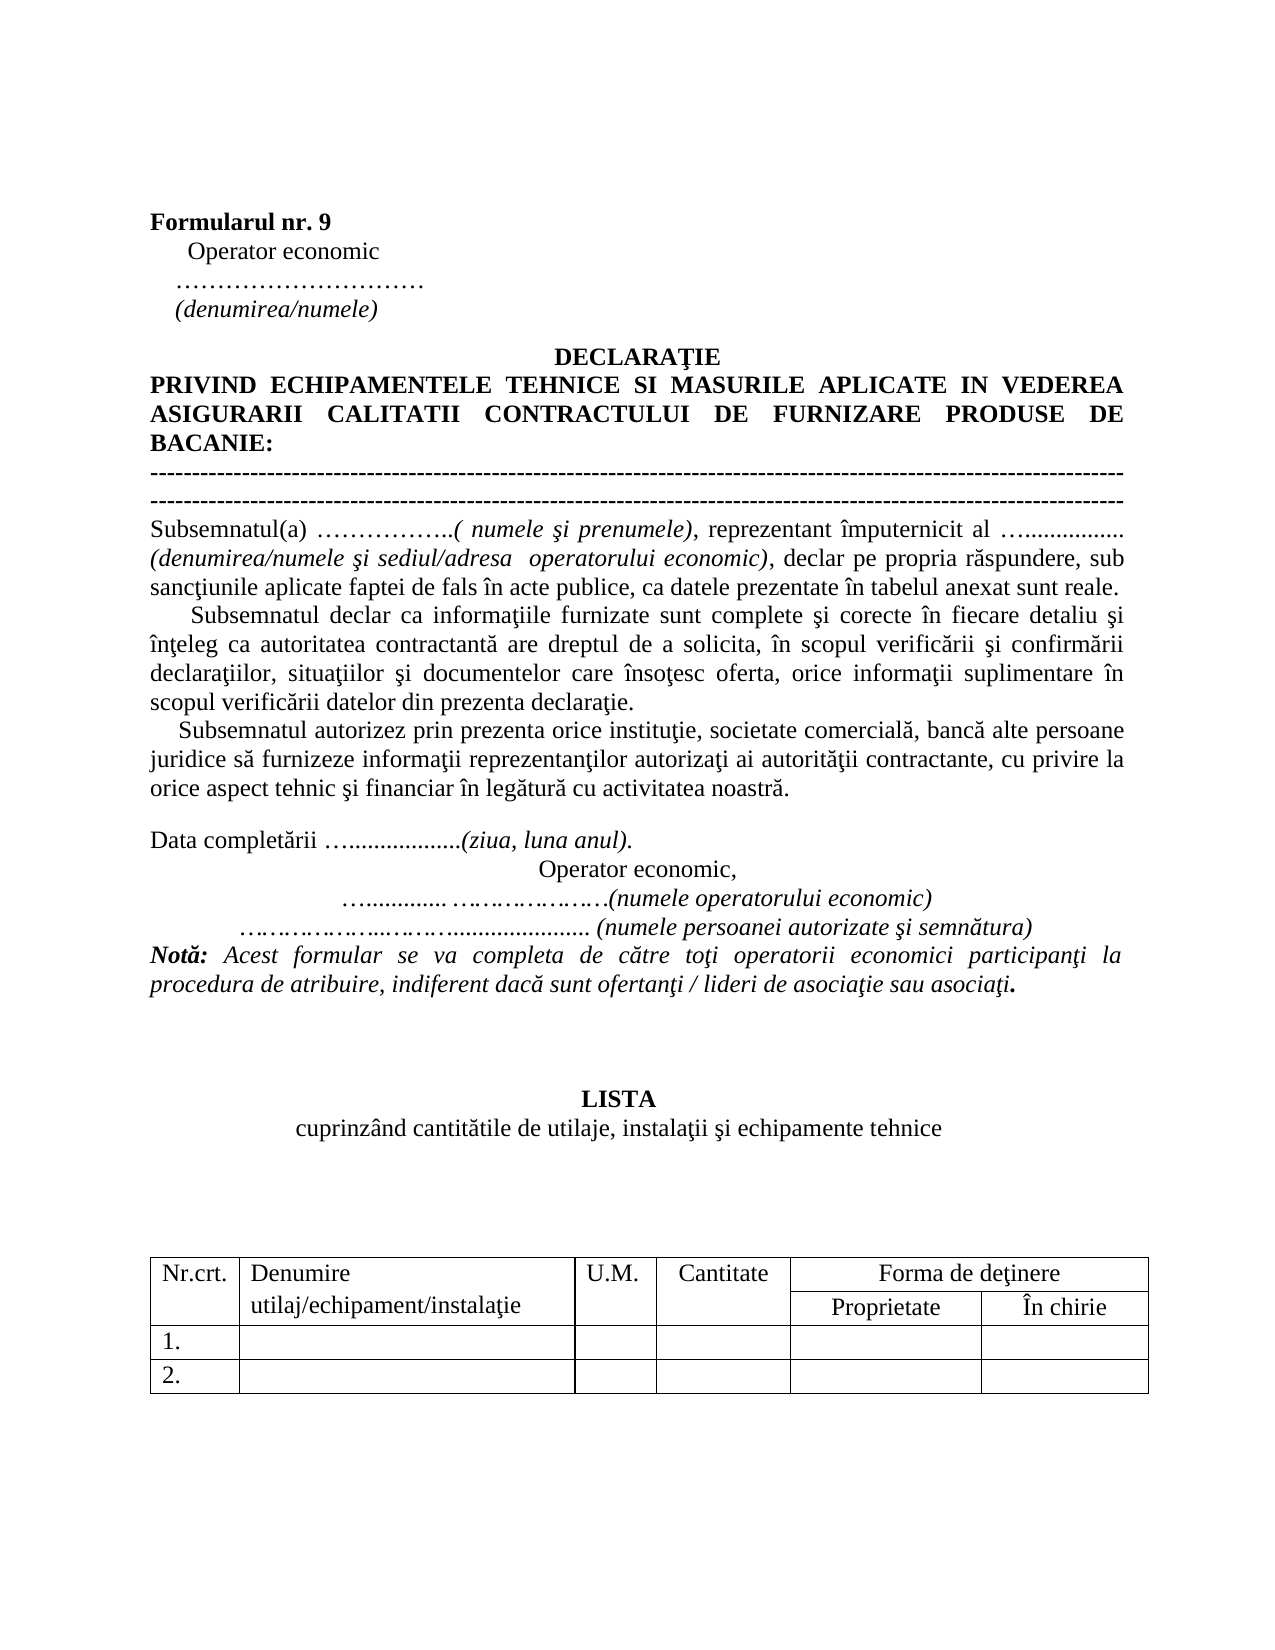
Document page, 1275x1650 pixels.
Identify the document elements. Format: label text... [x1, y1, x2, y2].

text Data completării …..................(ziua, luna anul). [150, 825, 1125, 854]
text Subsemnatul declar ca informaţiile furnizate sunt complete şi corecte în fiecare detaliu şi înţeleg ca autoritatea contractantă are dreptul de a solicita, în scopul verificării şi confirmării declaraţiilor, situaţiilor şi documentelor care însoţesc oferta, orice informaţii suplimentare în scopul verificării datelor din prezenta declaraţie. [150, 600, 1125, 715]
table_cell [657, 1326, 790, 1359]
table_header Nr.crt. [151, 1258, 239, 1325]
text ………………..………...................... (numele persoanei autorizate şi semnătura) [150, 912, 1125, 940]
text LISTA [112, 1084, 1125, 1113]
table_cell [576, 1326, 656, 1359]
text Operator economic, [150, 854, 1125, 883]
table_cell [240, 1326, 574, 1359]
table_header Denumire utilaj/echipament/instalaţie [240, 1258, 574, 1325]
table_cell Proprietate [791, 1292, 981, 1325]
text Subsemnatul autorizez prin prezenta orice instituţie, societate comercială, bancă alte persoane juridice să furnizeze informaţii reprezentanţilor autorizaţi ai autorităţii contractante, cu privire la orice aspect tehnic şi financiar în legătură cu activitatea noastră. [150, 715, 1125, 802]
table_cell [576, 1360, 656, 1393]
text …............. …………………(numele operatorului economic) [150, 883, 1125, 912]
table_cell [791, 1360, 981, 1393]
table_cell [240, 1360, 574, 1393]
table_cell [982, 1360, 1148, 1393]
table_cell 2. [151, 1360, 239, 1393]
text Notă: Acest formular se va completa de către toţi operatorii economici participanţi la procedura de atribuire, indiferent dacă sunt ofertanţi / lideri de asociaţie sau asociaţi. [150, 940, 1125, 998]
text Formularul nr. 9 [150, 207, 1125, 236]
text (denumirea/numele) [150, 294, 1125, 322]
text ………………………… [150, 265, 1125, 294]
table_cell 1. [151, 1326, 239, 1359]
table_cell [791, 1326, 981, 1359]
table_header Cantitate [657, 1258, 790, 1325]
text Subsemnatul(a) ……………..( numele şi prenumele), reprezentant împuternicit al …................ (denumirea/numele şi sediul/adresa operatorului economic), declar pe propria răspundere, sub sancţiunile aplicate faptei de fals în acte publice, ca datele prezentate în tabelul anexat sunt reale. [150, 514, 1125, 600]
table_cell În chirie [982, 1292, 1148, 1325]
text Operator economic [150, 236, 1125, 265]
table_cell [657, 1360, 790, 1393]
text cuprinzând cantitătile de utilaje, instalaţii şi echipamente tehnice [112, 1113, 1125, 1142]
text DECLARAŢIE [150, 342, 1125, 370]
table_header Forma de deţinere [791, 1258, 1148, 1291]
text PRIVIND ECHIPAMENTELE TEHNICE SI MASURILE APLICATE IN VEDEREA ASIGURARII CALITATII CONTRACTULUI DE FURNIZARE PRODUSE DE BACANIE: [150, 370, 1125, 457]
text ------------------------------------------------------------------------------------------------------------------------------------------------------------------------------------------------------------------------------------------ [150, 457, 1125, 514]
table_cell [982, 1326, 1148, 1359]
table_header U.M. [576, 1258, 656, 1325]
